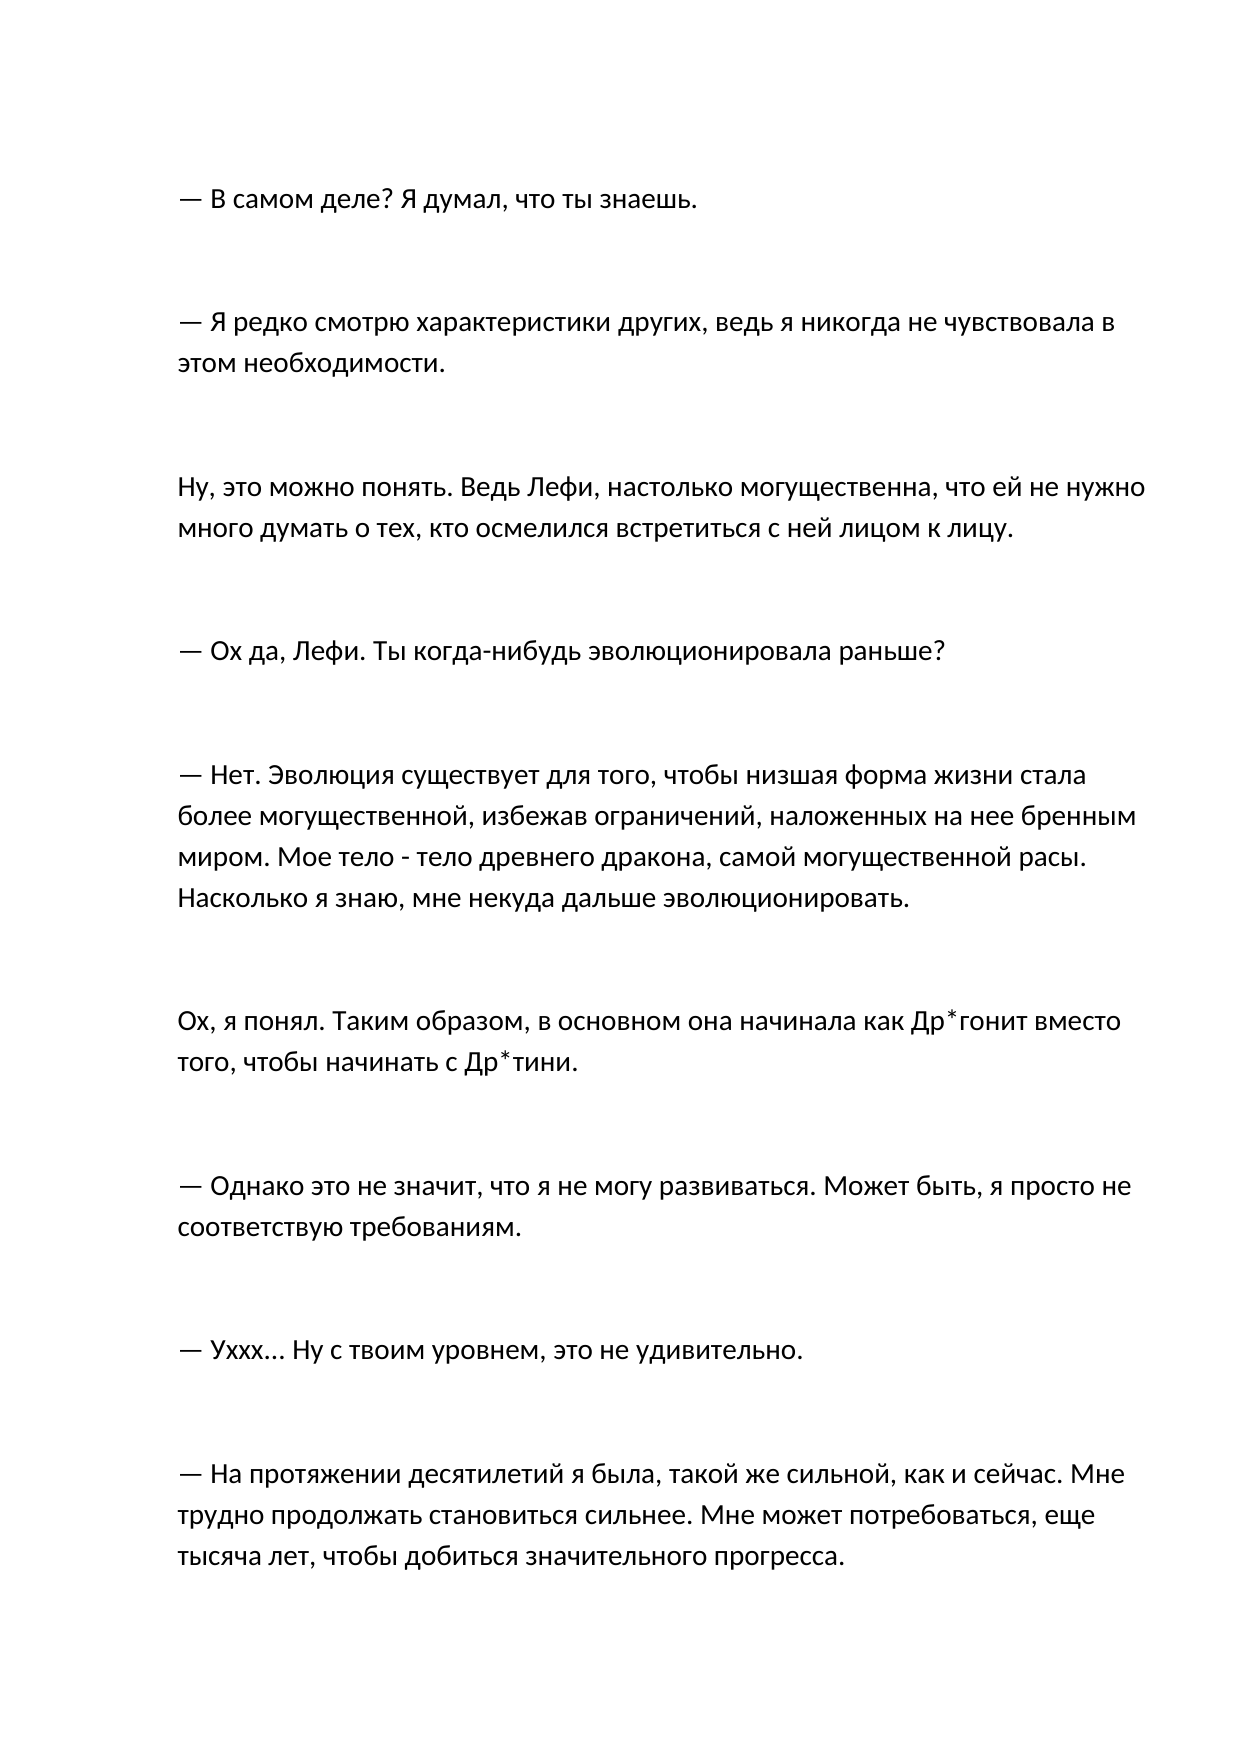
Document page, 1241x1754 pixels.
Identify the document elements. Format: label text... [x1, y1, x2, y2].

text — В самом деле? Я думал, что ты знаешь. [177, 180, 1152, 216]
text — Я редко смотрю характеристики других, ведь я никогда не чувствовала в этом необходимости. [177, 303, 1152, 380]
text — Однако это не значит, что я не могу развиваться. Может быть, я просто не соответствую требованиям. [177, 1167, 1152, 1243]
text Ну, это можно понять. Ведь Лефи, настолько могущественна, что ей не нужно много думать о тех, кто осмелился встретиться с ней лицом к лицу. [177, 468, 1152, 544]
text — На протяжении десятилетий я была, такой же сильной, как и сейчас. Мне трудно продолжать становиться сильнее. Мне может потребоваться, еще тысяча лет, чтобы добиться значительного прогресса. [177, 1455, 1152, 1572]
text — Ох да, Лефи. Ты когда-нибудь эволюционировала раньше? [177, 632, 1152, 668]
text — Уххх... Ну с твоим уровнем, это не удивительно. [177, 1331, 1152, 1367]
text — Нет. Эволюция существует для того, чтобы низшая форма жизни стала более могущественной, избежав ограничений, наложенных на нее бренным миром. Мое тело - тело древнего дракона, самой могущественной расы. Насколько я знаю, мне некуда дальше эволюционировать. [177, 756, 1152, 914]
text Ох, я понял. Таким образом, в основном она начинала как Др*гонит вместо того, чтобы начинать с Др*тини. [177, 1002, 1152, 1079]
